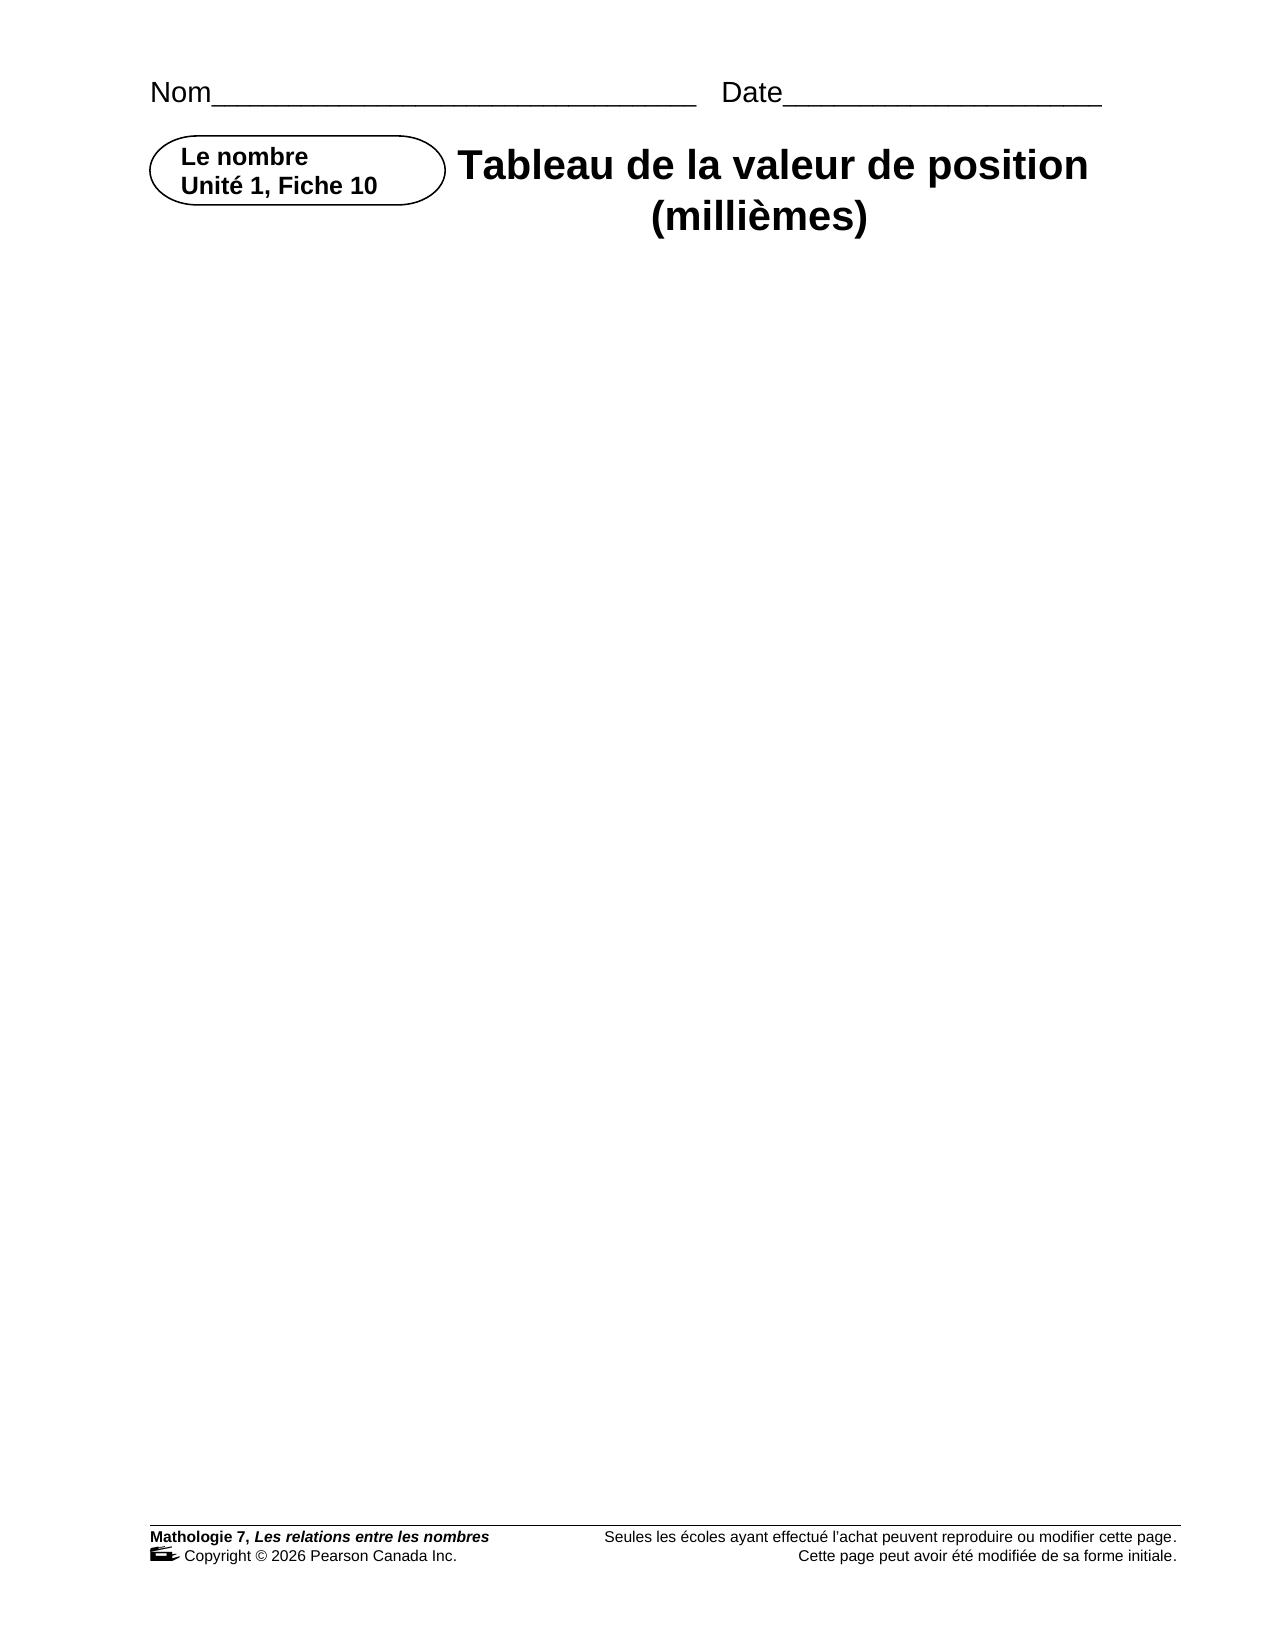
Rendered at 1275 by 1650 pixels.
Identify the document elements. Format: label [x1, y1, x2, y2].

picture [150, 1546, 180, 1561]
